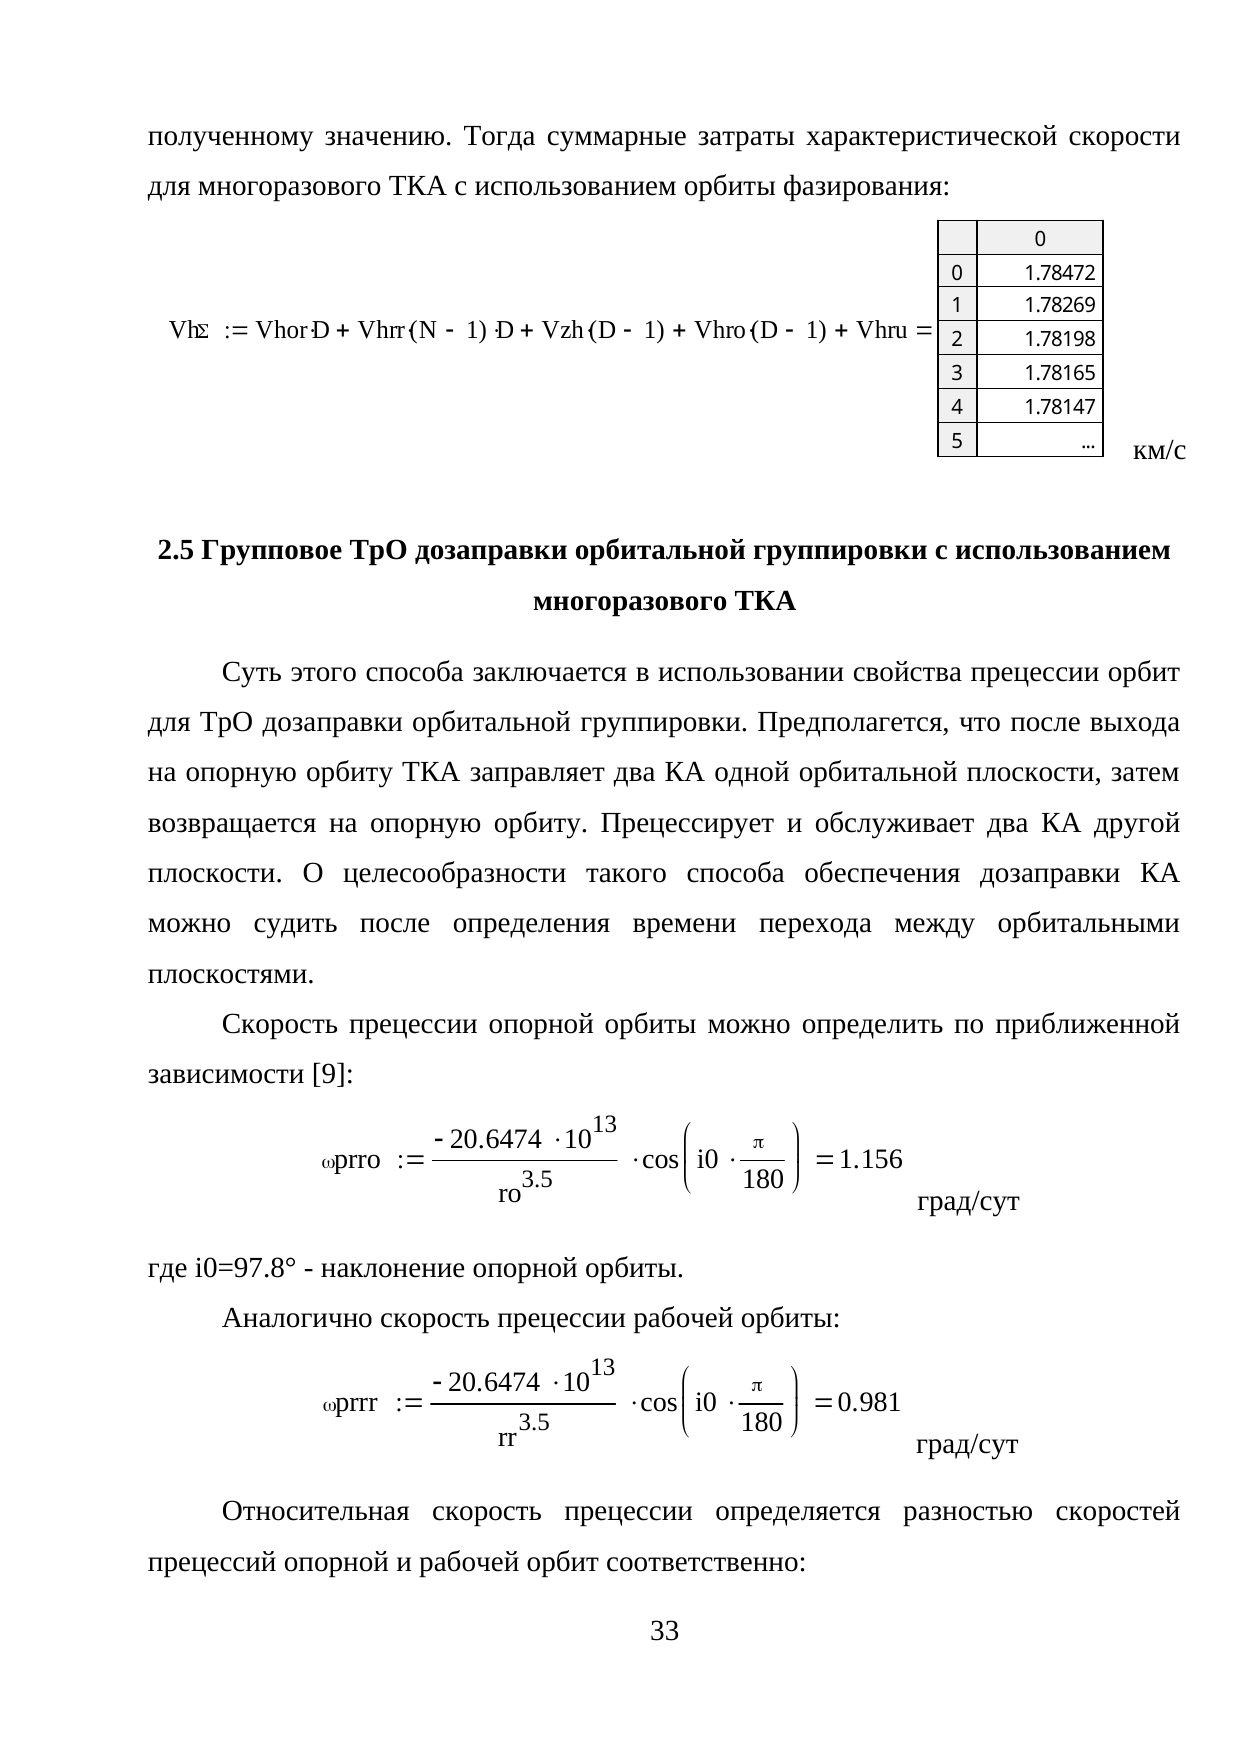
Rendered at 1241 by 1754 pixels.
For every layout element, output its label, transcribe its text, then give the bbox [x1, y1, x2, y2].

text Относительная скорость прецессии определяется разностью скоростей прецессий опорной и рабочей орбит соответственно: [148, 1351, 1181, 1577]
text где i0=97.8° - наклонение опорной орбиты. [148, 1107, 1181, 1284]
text Суть этого способа заключается в использовании свойства прецессии орбит для ТрО дозаправки орбитальной группировки. Предполагется, что после выхода на опорную орбиту ТКА заправляет два КА одной орбитальной плоскости, затем возвращается на опорную орбиту. Прецессирует и обслуживает два КА другой плоскости. О целесообразности такого способа обеспечения дозаправки КА можно судить после определения времени перехода между орбитальными плоскостями. [148, 654, 1181, 989]
text град/сут [156, 1108, 1182, 1217]
text Скорость прецессии опорной орбиты можно определить по приближенной зависимости [9]: [148, 1006, 1181, 1090]
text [148, 118, 1181, 202]
subtitle 2.5 Групповое ТрО дозаправки орбитальной группировки с использованием многоразового ТКА [148, 219, 1181, 616]
text Аналогично скорость прецессии рабочей орбиты: [148, 1301, 1181, 1334]
text км/с [156, 219, 1196, 466]
text град/сут [156, 1351, 1182, 1460]
